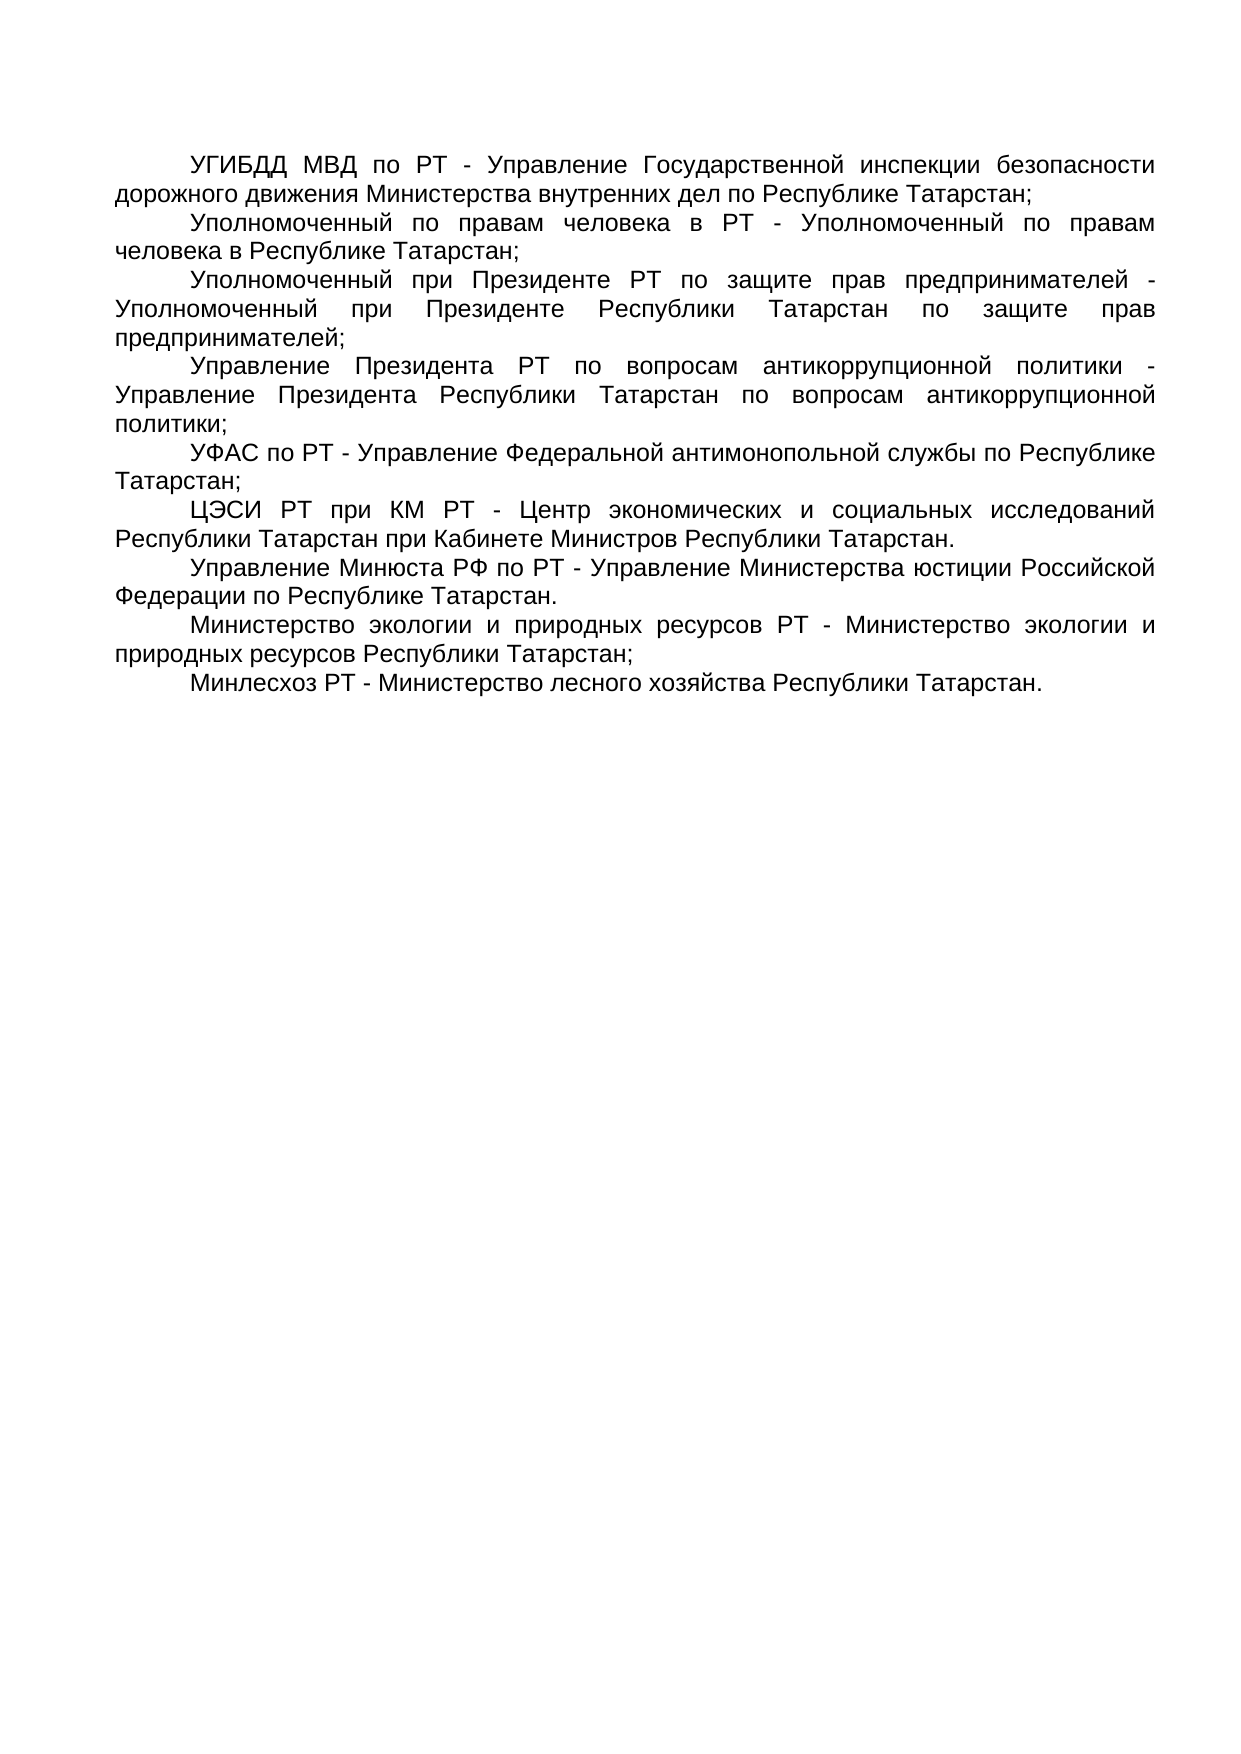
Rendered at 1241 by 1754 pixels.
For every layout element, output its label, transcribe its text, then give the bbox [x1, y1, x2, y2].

text УФАС по РТ - Управление Федеральной антимонопольной службы по Республике Татарстан; [114, 437, 1157, 495]
text ЦЭСИ РТ при КМ РТ - Центр экономических и социальных исследований Республики Татарстан при Кабинете Министров Республики Татарстан. [114, 495, 1157, 552]
text УГИБДД МВД по РТ - Управление Государственной инспекции безопасности дорожного движения Министерства внутренних дел по Республике Татарстан; [114, 150, 1157, 207]
text Минлесхоз РТ - Министерство лесного хозяйства Республики Татарстан. [114, 667, 1157, 696]
text Уполномоченный при Президенте РТ по защите прав предпринимателей - Уполномоченный при Президенте Республики Татарстан по защите прав предпринимателей; [114, 265, 1157, 351]
text Управление Президента РТ по вопросам антикоррупционной политики - Управление Президента Республики Татарстан по вопросам антикоррупционной политики; [114, 351, 1157, 437]
text Уполномоченный по правам человека в РТ - Уполномоченный по правам человека в Республике Татарстан; [114, 207, 1157, 265]
text Управление Минюста РФ по РТ - Управление Министерства юстиции Российской Федерации по Республике Татарстан. [114, 552, 1157, 610]
text Министерство экологии и природных ресурсов РТ - Министерство экологии и природных ресурсов Республики Татарстан; [114, 610, 1157, 667]
